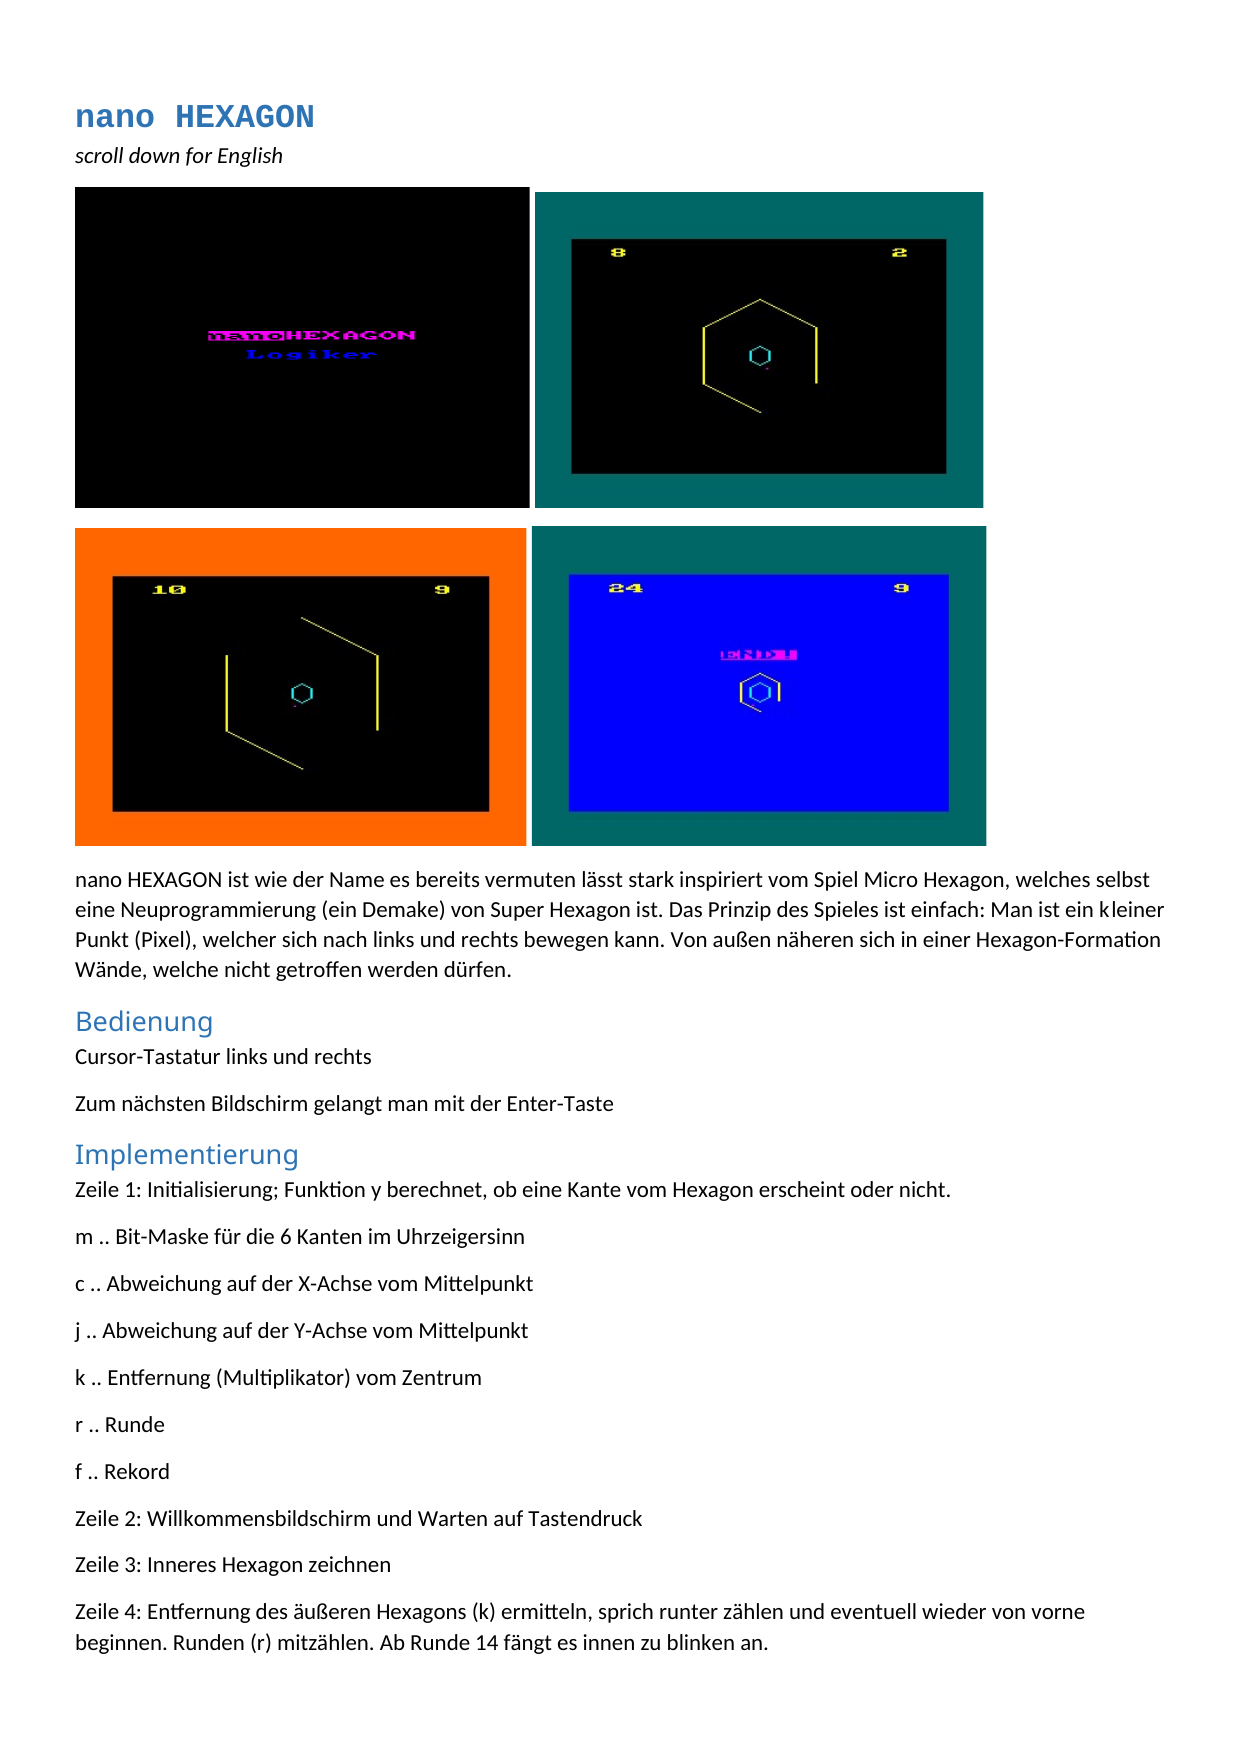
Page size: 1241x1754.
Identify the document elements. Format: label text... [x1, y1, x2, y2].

picture [75, 187, 530, 508]
text r .. Runde [75, 1410, 1165, 1438]
picture [535, 192, 984, 508]
text scroll down for English [75, 141, 1165, 169]
picture [531, 526, 987, 846]
text j .. Abweichung auf der Y-Achse vom Mittelpunkt [75, 1316, 1165, 1344]
subtitle Bedienung [75, 1002, 1165, 1039]
text nano HEXAGON ist wie der Name es bereits vermuten lässt stark inspiriert vom Spiel Micro Hexagon, welches selbst eine Neuprogrammierung (ein Demake) von Super Hexagon ist. Das Prinzip des Spieles ist einfach: Man ist ein kleiner Punkt (Pixel), welcher sich nach links und rechts bewegen kann. Von außen näheren sich in einer Hexagon-Formation Wände, welche nicht getroffen werden dürfen. [75, 865, 1165, 983]
text c .. Abweichung auf der X-Achse vom Mittelpunkt [75, 1269, 1165, 1297]
text Cursor-Tastatur links und rechts [75, 1042, 1165, 1070]
text f .. Rekord [75, 1457, 1165, 1485]
text Zeile 3: Inneres Hexagon zeichnen [75, 1551, 1165, 1579]
subtitle Implementierung [75, 1136, 1165, 1173]
picture [75, 528, 527, 846]
subtitle nano HEXAGON [75, 100, 1165, 138]
text m .. Bit-Maske für die 6 Kanten im Uhrzeigersinn [75, 1222, 1165, 1251]
text k .. Entfernung (Multiplikator) vom Zentrum [75, 1363, 1165, 1391]
text Zum nächsten Bildschirm gelangt man mit der Enter-Taste [75, 1089, 1165, 1117]
text Zeile 1: Initialisierung; Funktion y berechnet, ob eine Kante vom Hexagon erscheint oder nicht. [75, 1176, 1165, 1204]
text Zeile 2: Willkommensbildschirm und Warten auf Tastendruck [75, 1504, 1165, 1532]
text Zeile 4: Entfernung des äußeren Hexagons (k) ermitteln, sprich runter zählen und eventuell wieder von vorne beginnen. Runden (r) mitzählen. Ab Runde 14 fängt es innen zu blinken an. [75, 1597, 1165, 1656]
